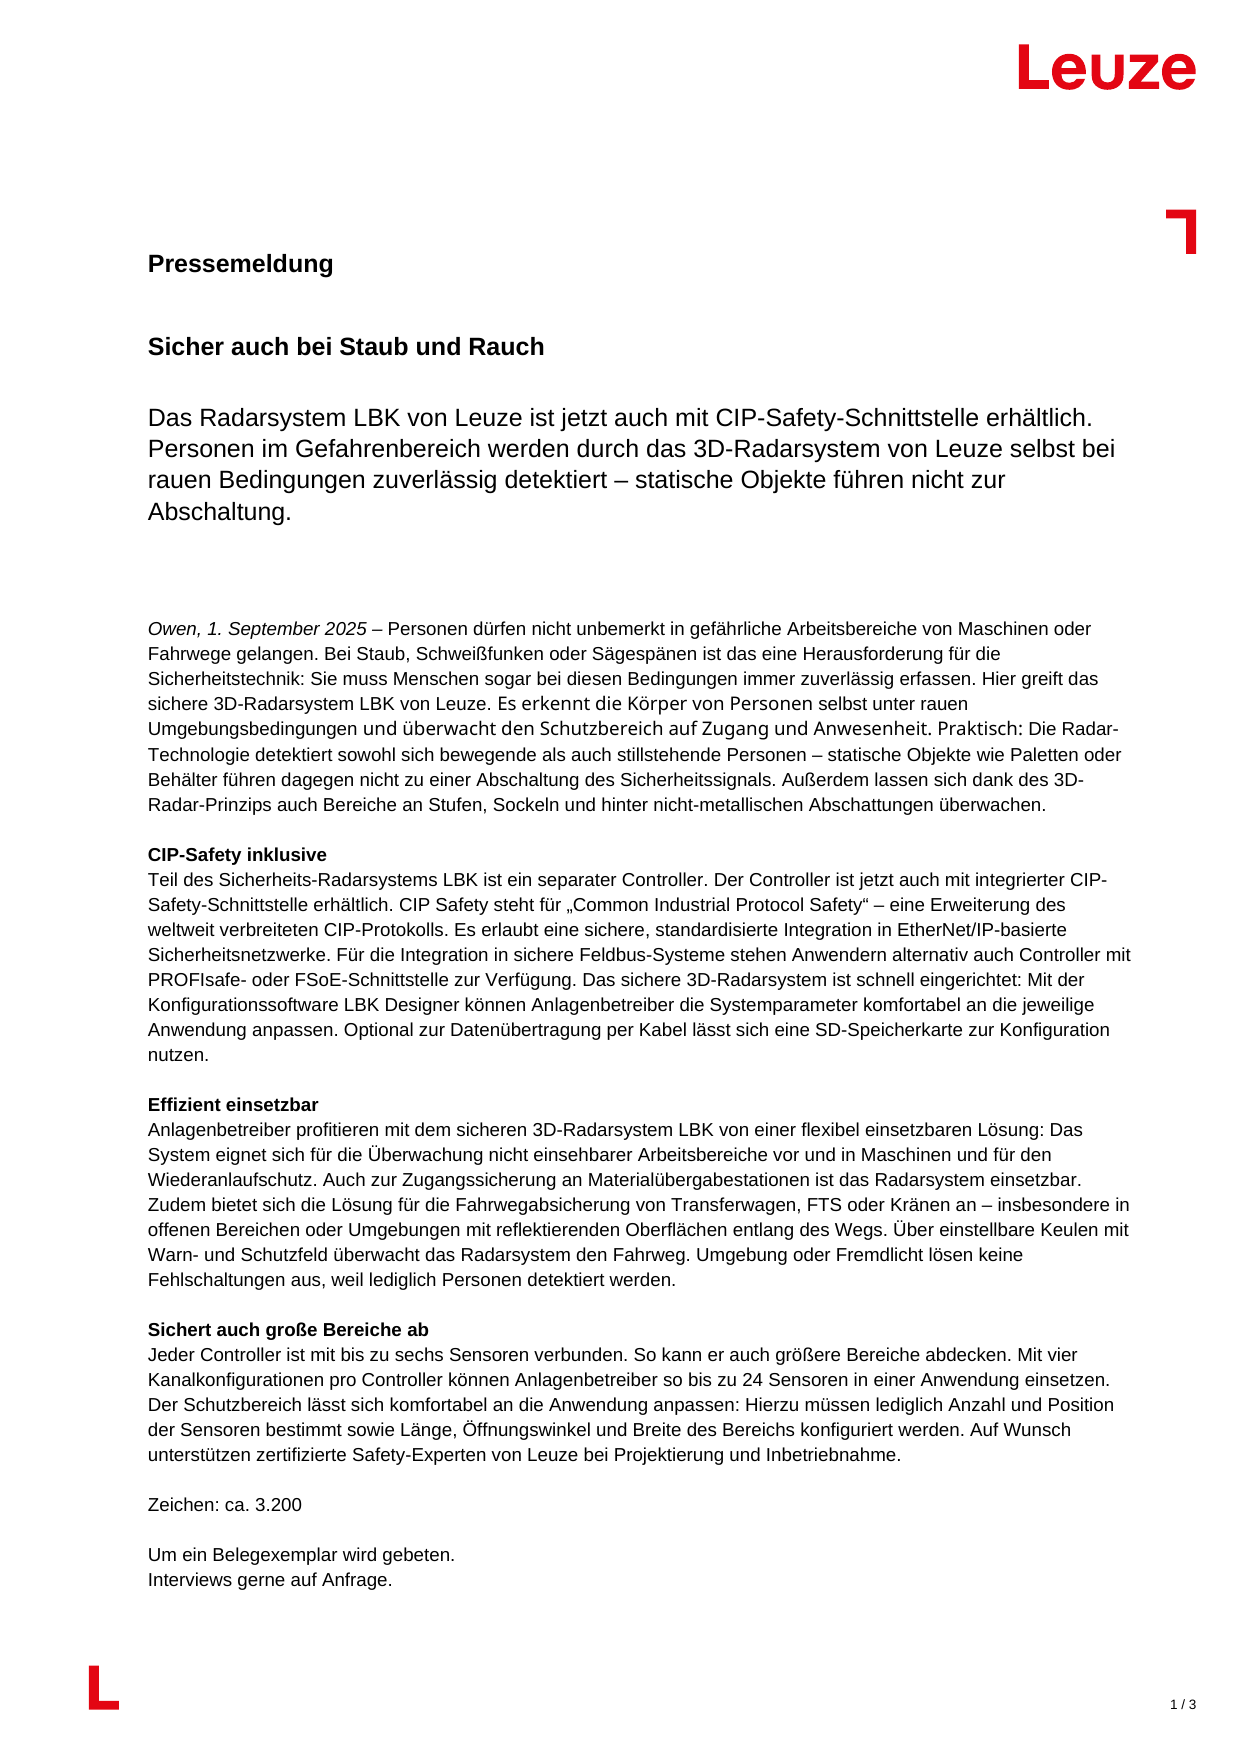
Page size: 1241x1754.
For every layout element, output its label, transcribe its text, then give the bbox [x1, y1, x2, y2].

text Jeder Controller ist mit bis zu sechs Sensoren verbunden. So kann er auch größere Bereiche abdecken. Mit vier Kanalkonfigurationen pro Controller können Anlagenbetreiber so bis zu 24 Sensoren in einer Anwendung einsetzen. [148, 1341, 1137, 1391]
subtitle Pressemeldung [148, 246, 1137, 277]
text Anlagenbetreiber profitieren mit dem sicheren 3D-Radarsystem LBK von einer flexibel einsetzbaren Lösung: Das System eignet sich für die Überwachung nicht einsehbarer Arbeitsbereiche vor und in Maschinen und für den Wiederanlaufschutz. Auch zur Zugangssicherung an Materialübergabestationen ist das Radarsystem einsetzbar. Zudem bietet sich die Lösung für die Fahrwegabsicherung von Transferwagen, FTS oder Kränen an – insbesondere in offenen Bereichen oder Umgebungen mit reflektierenden Oberflächen entlang des Wegs. Über einstellbare Keulen mit Warn- und Schutzfeld überwacht das Radarsystem den Fahrweg. Umgebung oder Fremdlicht lösen keine Fehlschaltungen aus, weil lediglich Personen detektiert werden. [148, 1116, 1137, 1291]
subtitle Sicher auch bei Staub und Rauch [148, 329, 1137, 361]
text Owen, 1. September 2025 – Personen dürfen nicht unbemerkt in gefährliche Arbeitsbereiche von Maschinen oder Fahrwege gelangen. Bei Staub, Schweißfunken oder Sägespänen ist das eine Herausforderung für die Sicherheitstechnik: Sie muss Menschen sogar bei diesen Bedingungen immer zuverlässig erfassen. Hier greift das sichere 3D-Radarsystem LBK von Leuze. Es erkennt die Körper von Personen selbst unter rauen Umgebungsbedingungen und überwacht den Schutzbereich auf Zugang und Anwesenheit. Praktisch: Die Radar-Technologie detektiert sowohl sich bewegende als auch stillstehende Personen – statische Objekte wie Paletten oder Behälter führen dagegen nicht zu einer Abschaltung des Sicherheitssignals. Außerdem lassen sich dank des 3D-Radar-Prinzips auch Bereiche an Stufen, Sockeln und hinter nicht-metallischen Abschattungen überwachen. [148, 615, 1137, 816]
text CIP-Safety inklusive [148, 841, 1137, 866]
text Der Schutzbereich lässt sich komfortabel an die Anwendung anpassen: Hierzu müssen lediglich Anzahl und Position der Sensoren bestimmt sowie Länge, Öffnungswinkel und Breite des Bereichs konfiguriert werden. Auf Wunsch unterstützen zertifizierte Safety-Experten von Leuze bei Projektierung und Inbetriebnahme. [148, 1391, 1137, 1466]
text Teil des Sicherheits-Radarsystems LBK ist ein separater Controller. Der Controller ist jetzt auch mit integrierter CIP-Safety-Schnittstelle erhältlich. CIP Safety steht für „Common Industrial Protocol Safety“ – eine Erweiterung des weltweit verbreiteten CIP-Protokolls. Es erlaubt eine sichere, standardisierte Integration in EtherNet/IP-basierte Sicherheitsnetzwerke. Für die Integration in sichere Feldbus-Systeme stehen Anwendern alternativ auch Controller mit PROFIsafe- oder FSoE-Schnittstelle zur Verfügung. Das sichere 3D-Radarsystem ist schnell eingerichtet: Mit der Konfigurationssoftware LBK Designer können Anlagenbetreiber die Systemparameter komfortabel an die jeweilige Anwendung anpassen. Optional zur Datenübertragung per Kabel lässt sich eine SD-Speicherkarte zur Konfiguration nutzen. [148, 866, 1137, 1066]
text Effizient einsetzbar [148, 1091, 1137, 1116]
text Zeichen: ca. 3.200 Um ein Belegexemplar wird gebeten. Interviews gerne auf Anfrage. [148, 1491, 1137, 1591]
text Das Radarsystem LBK von Leuze ist jetzt auch mit CIP-Safety-Schnittstelle erhältlich. Personen im Gefahrenbereich werden durch das 3D-Radarsystem von Leuze selbst bei rauen Bedingungen zuverlässig detektiert – statische Objekte führen nicht zur Abschaltung. [148, 400, 1137, 525]
text Sichert auch große Bereiche ab [148, 1316, 1137, 1341]
